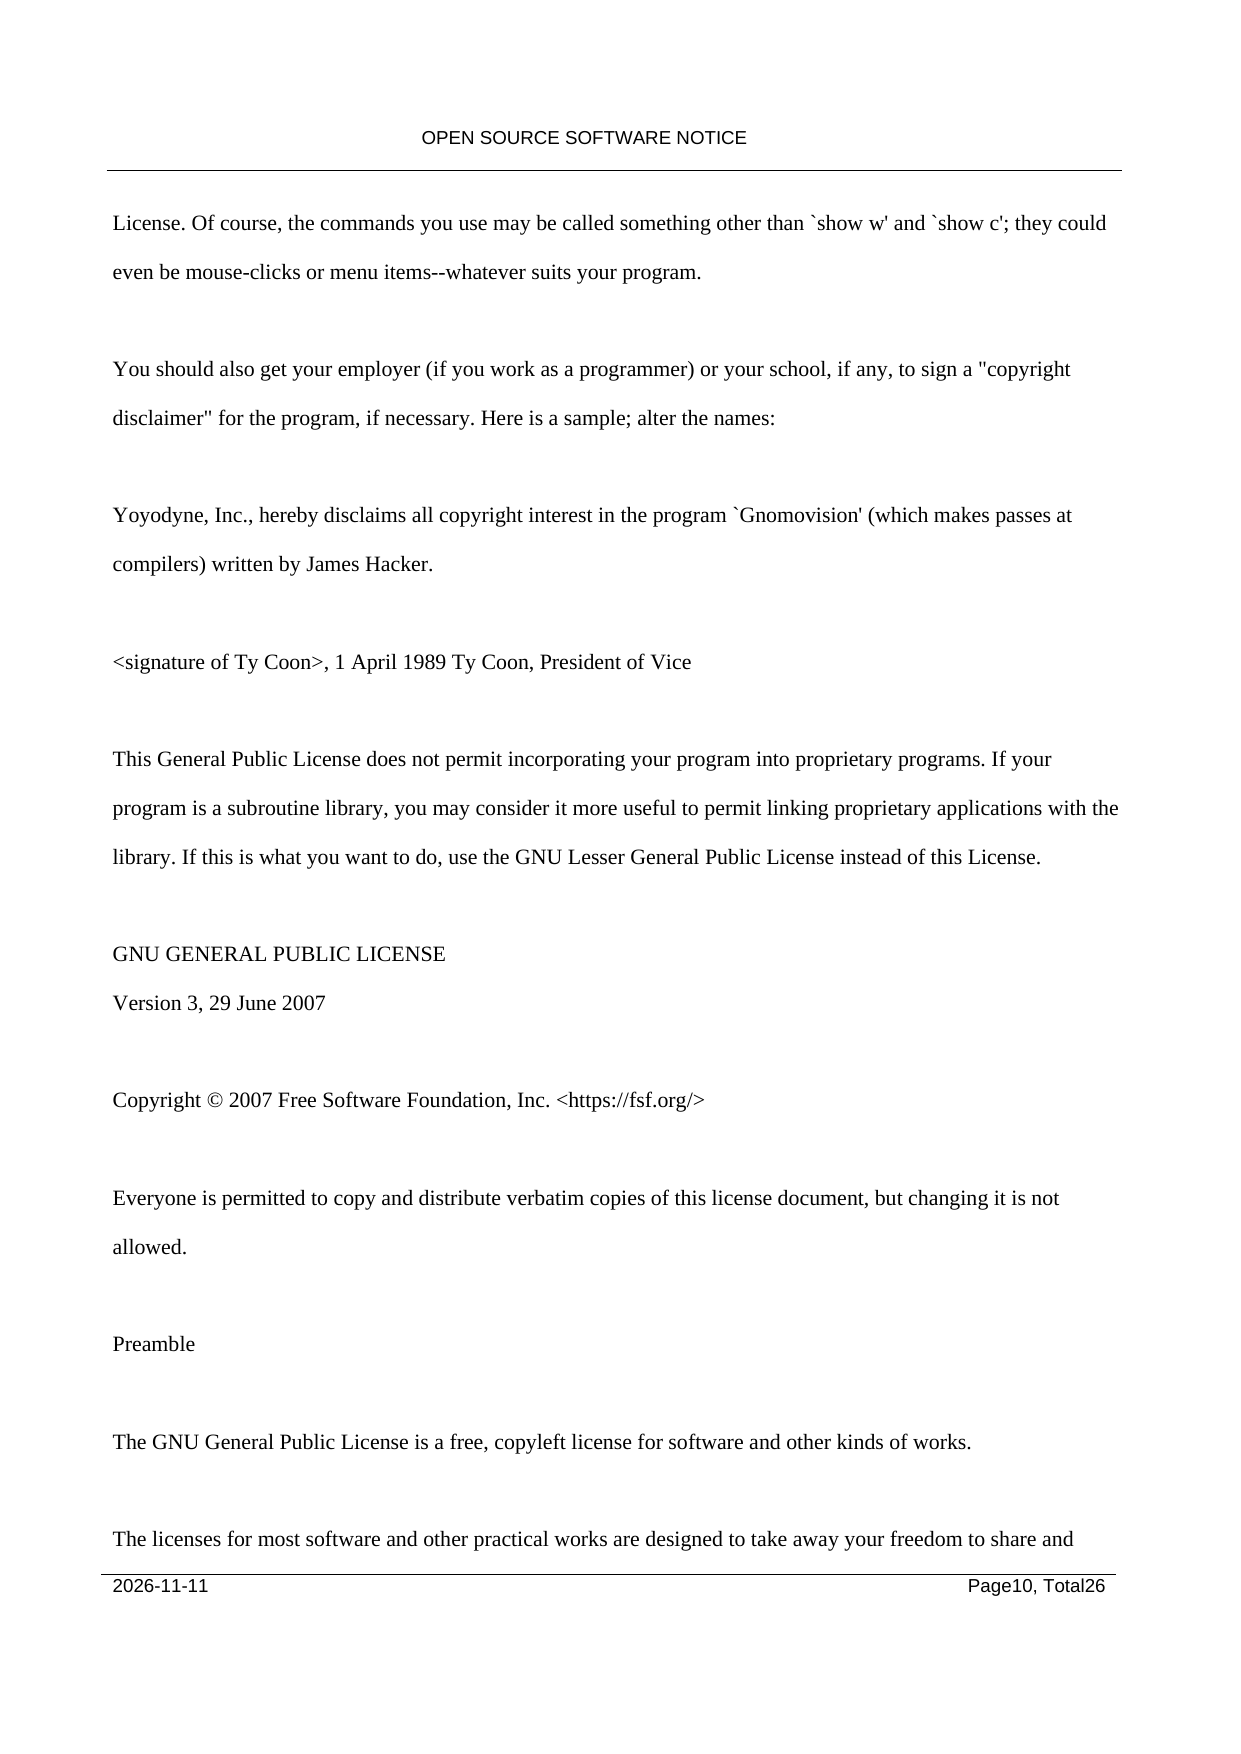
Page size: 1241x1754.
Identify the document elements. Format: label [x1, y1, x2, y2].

text [112, 206, 1128, 1555]
